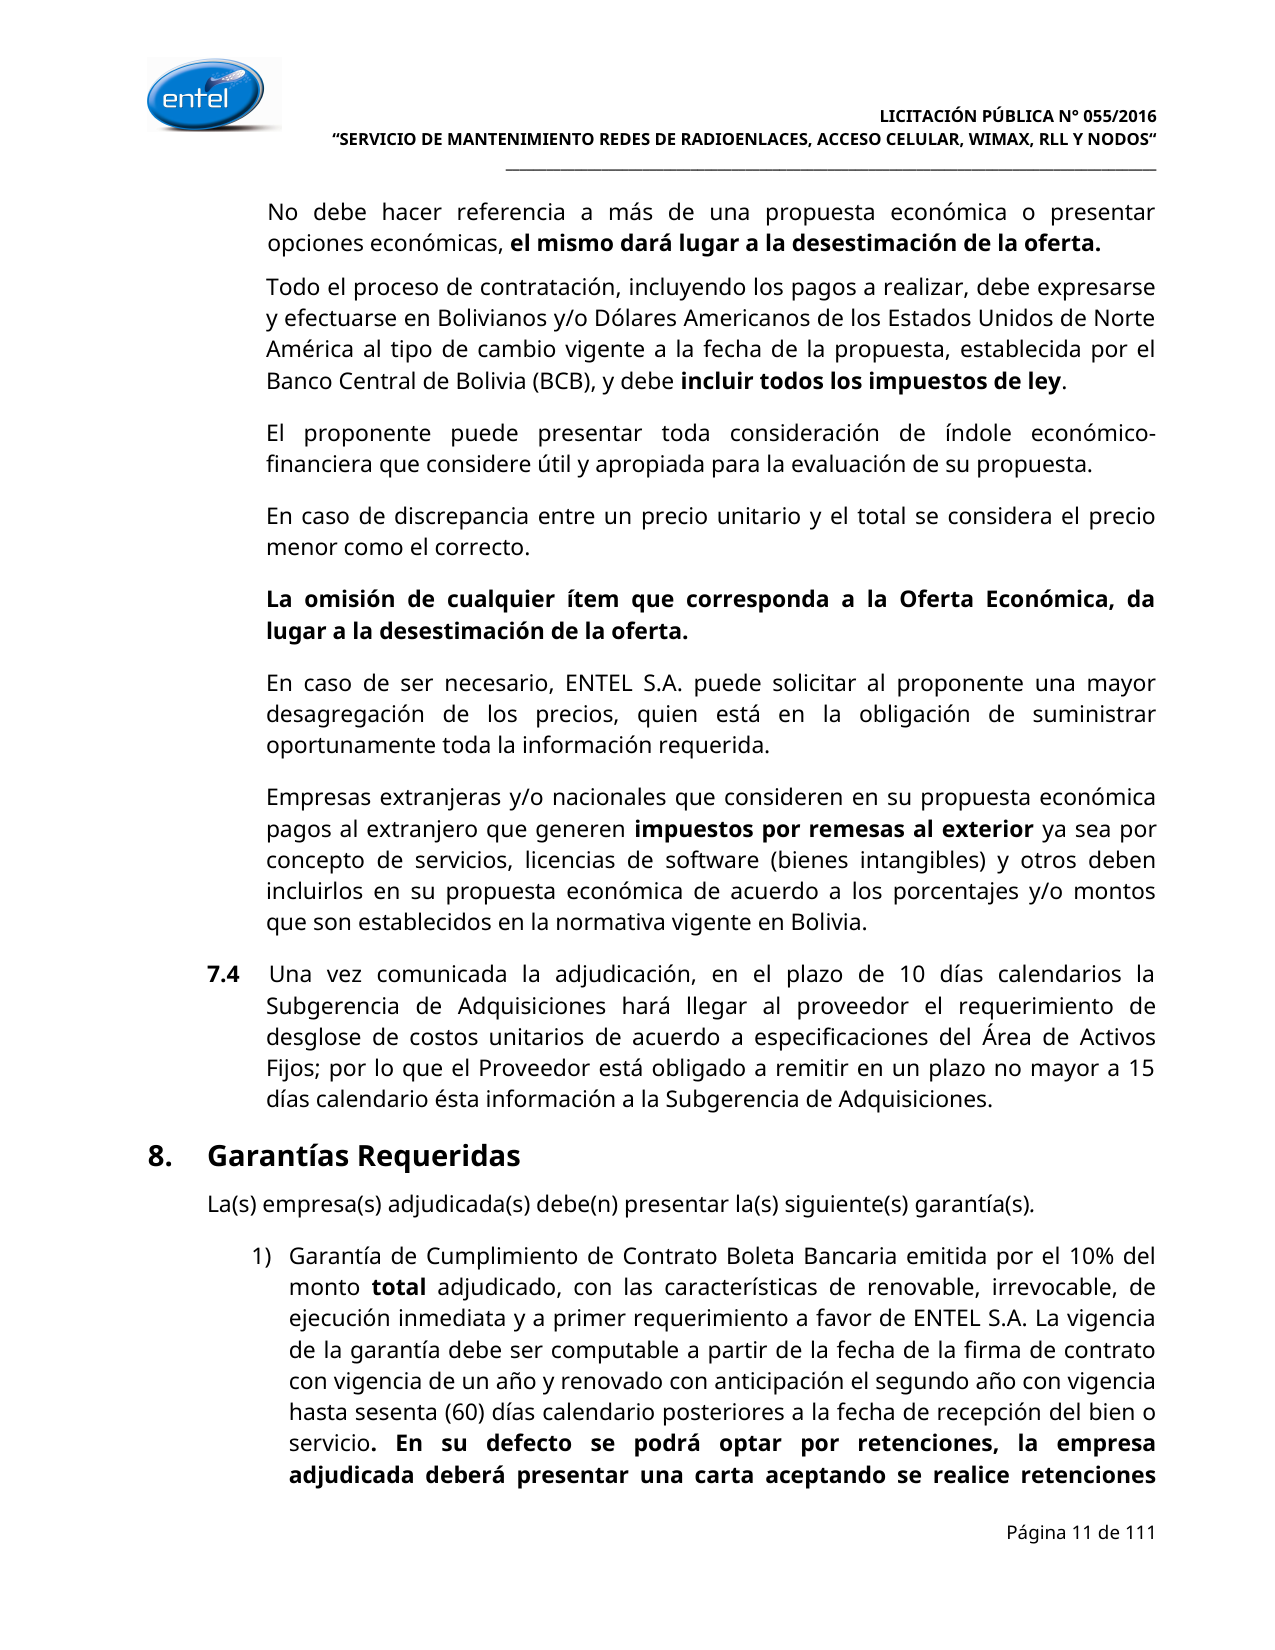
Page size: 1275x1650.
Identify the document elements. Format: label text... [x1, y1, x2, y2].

text La omisión de cualquier ítem que corresponda a la Oferta Económica, da lugar a la desestimación de la oferta. [266, 583, 1157, 646]
text En caso de discrepancia entre un precio unitario y el total se considera el precio menor como el correcto. [266, 500, 1157, 563]
text 7.4 Una vez comunicada la adjudicación, en el plazo de 10 días calendarios la Subgerencia de Adquisiciones hará llegar al proveedor el requerimiento de desglose de costos unitarios de acuerdo a especificaciones del Área de Activos Fijos; por lo que el Proveedor está obligado a remitir en un plazo no mayor a 15 días calendario ésta información a la Subgerencia de Adquisiciones. [207, 958, 1157, 1115]
list Garantías Requeridas [148, 1136, 1157, 1175]
text Empresas extranjeras y/o nacionales que consideren en su propuesta económica pagos al extranjero que generen impuestos por remesas al exterior ya sea por concepto de servicios, licencias de software (bienes intangibles) y otros deben incluirlos en su propuesta económica de acuerdo a los porcentajes y/o montos que son establecidos en la normativa vigente en Bolivia. [266, 781, 1157, 938]
text No debe hacer referencia a más de una propuesta económica o presentar opciones económicas, el mismo dará lugar a la desestimación de la oferta. [267, 196, 1157, 258]
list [251, 1240, 1157, 1490]
text La(s) empresa(s) adjudicada(s) debe(n) presentar la(s) siguiente(s) garantía(s). [207, 1188, 1157, 1219]
picture [147, 57, 282, 132]
text Todo el proceso de contratación, incluyendo los pagos a realizar, debe expresarse y efectuarse en Bolivianos y/o Dólares Americanos de los Estados Unidos de Norte América al tipo de cambio vigente a la fecha de la propuesta, establecida por el Banco Central de Bolivia (BCB), y debe incluir todos los impuestos de ley. [266, 271, 1157, 396]
text En caso de ser necesario, ENTEL S.A. puede solicitar al proponente una mayor desagregación de los precios, quien está en la obligación de suministrar oportunamente toda la información requerida. [266, 667, 1157, 761]
text El proponente puede presentar toda consideración de índole económico-financiera que considere útil y apropiada para la evaluación de su propuesta. [266, 417, 1157, 479]
